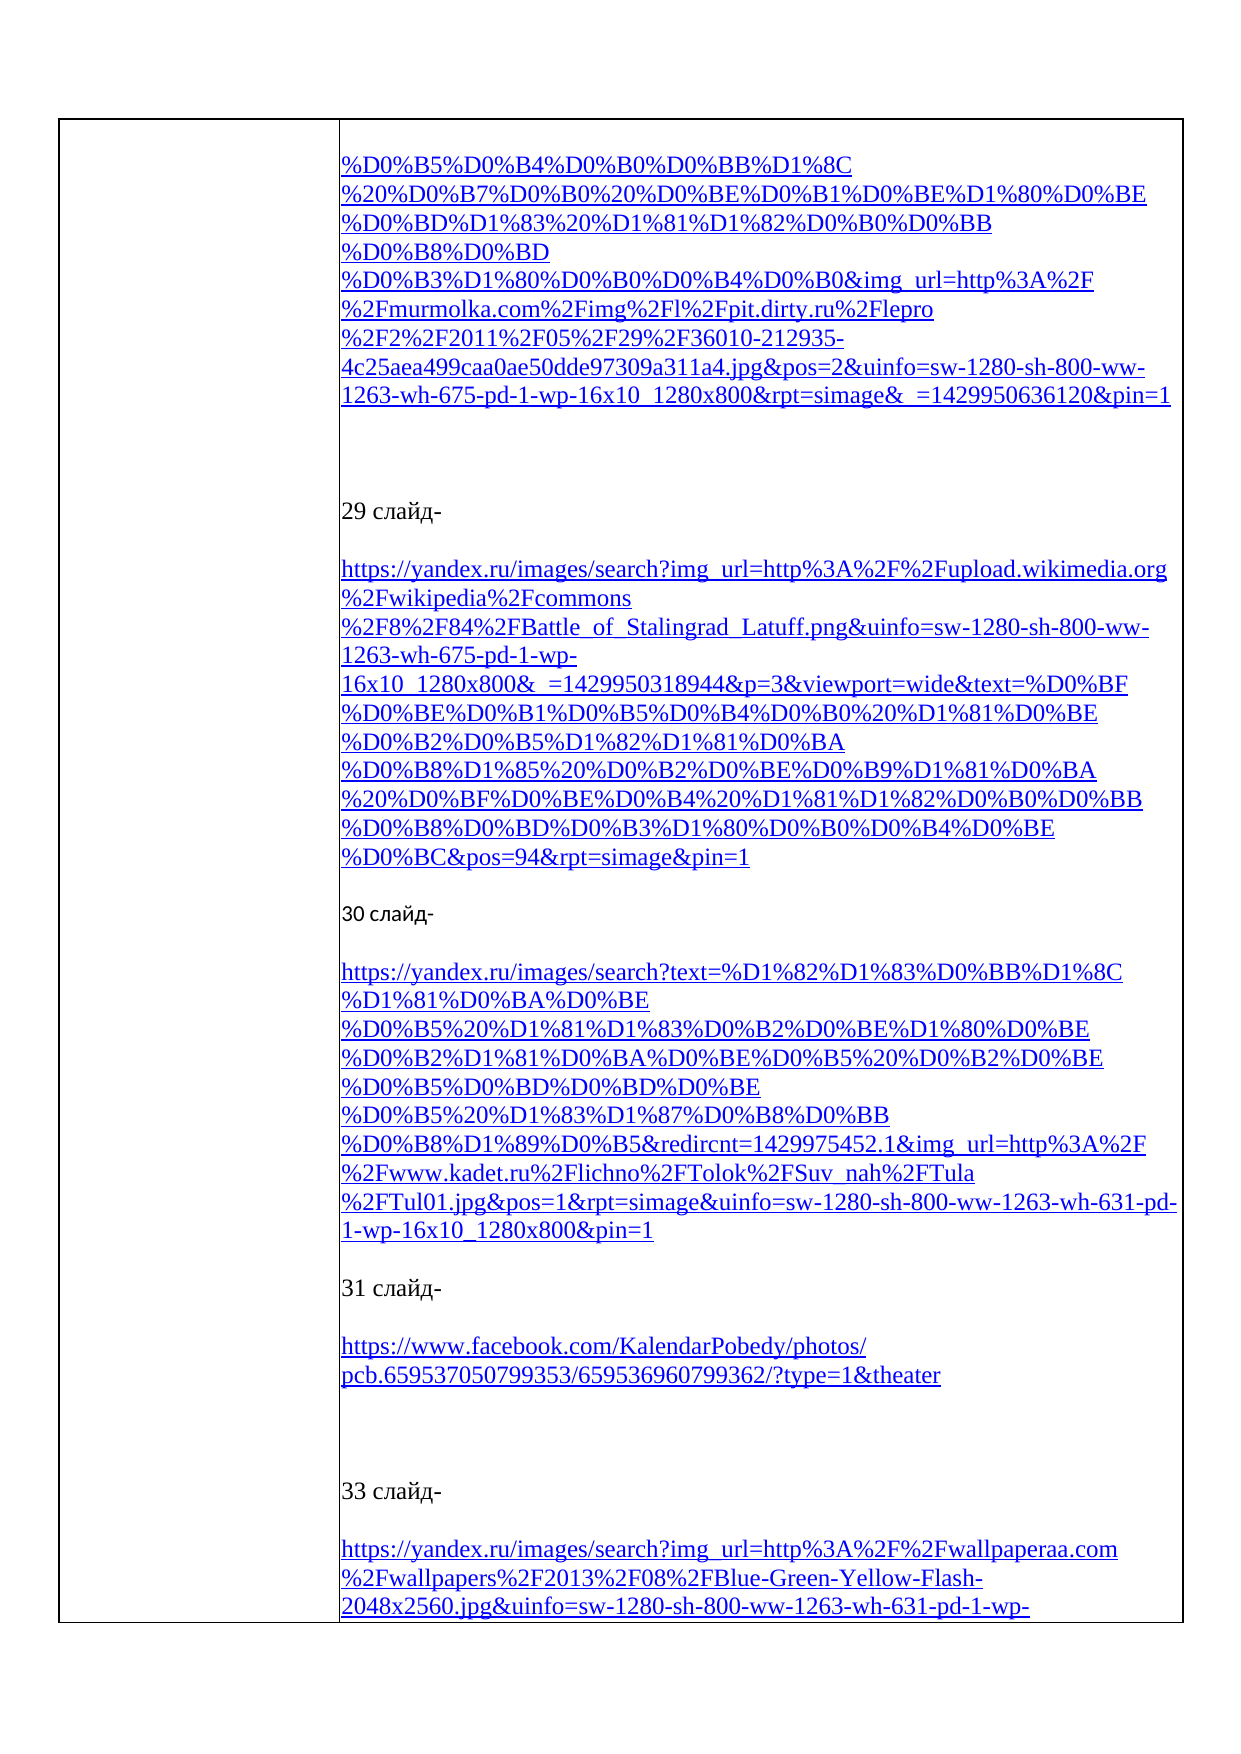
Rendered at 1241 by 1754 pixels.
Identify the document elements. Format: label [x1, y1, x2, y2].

table_cell [340, 120, 1182, 1622]
table_cell [60, 120, 339, 1622]
